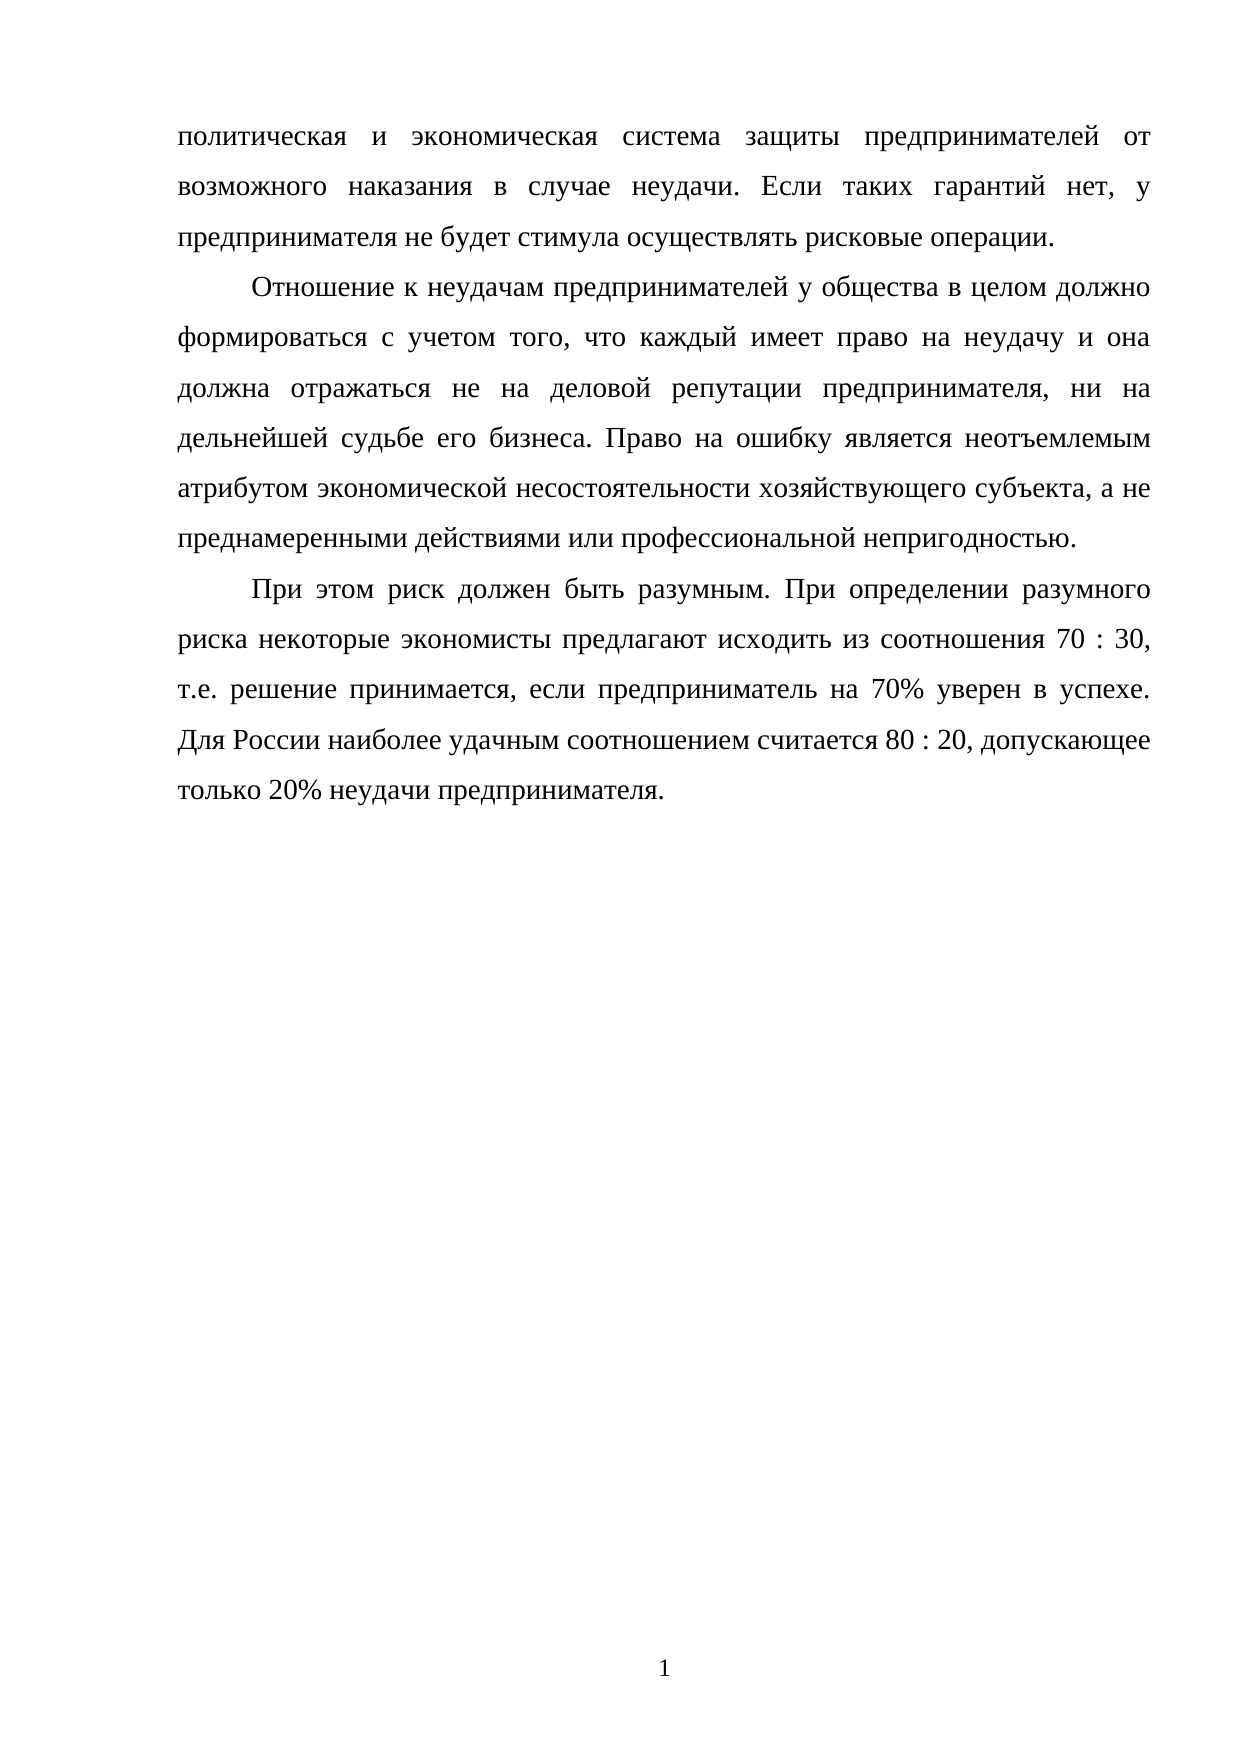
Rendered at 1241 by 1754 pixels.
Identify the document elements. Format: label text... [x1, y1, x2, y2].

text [177, 118, 1152, 252]
text При этом риск должен быть разумным. При определении разумного риска некоторые экономисты предлагают исходить из соотношения 70 : 30, т.е. решение принимается, если предприниматель на 70% уверен в успехе. Для России наиболее удачным соотношением считается 80 : 20, допускающее только 20% неудачи предпринимателя. [177, 571, 1152, 806]
text Отношение к неудачам предпринимателей у общества в целом должно формироваться с учетом того, что каждый имеет право на неудачу и она должна отражаться не на деловой репутации предпринимателя, ни на дельнейшей судьбе его бизнеса. Право на ошибку является неотъемлемым атрибутом экономической несостоятельности хозяйствующего субъекта, а не преднамеренными действиями или профессиональной непригодностью. [177, 269, 1152, 554]
